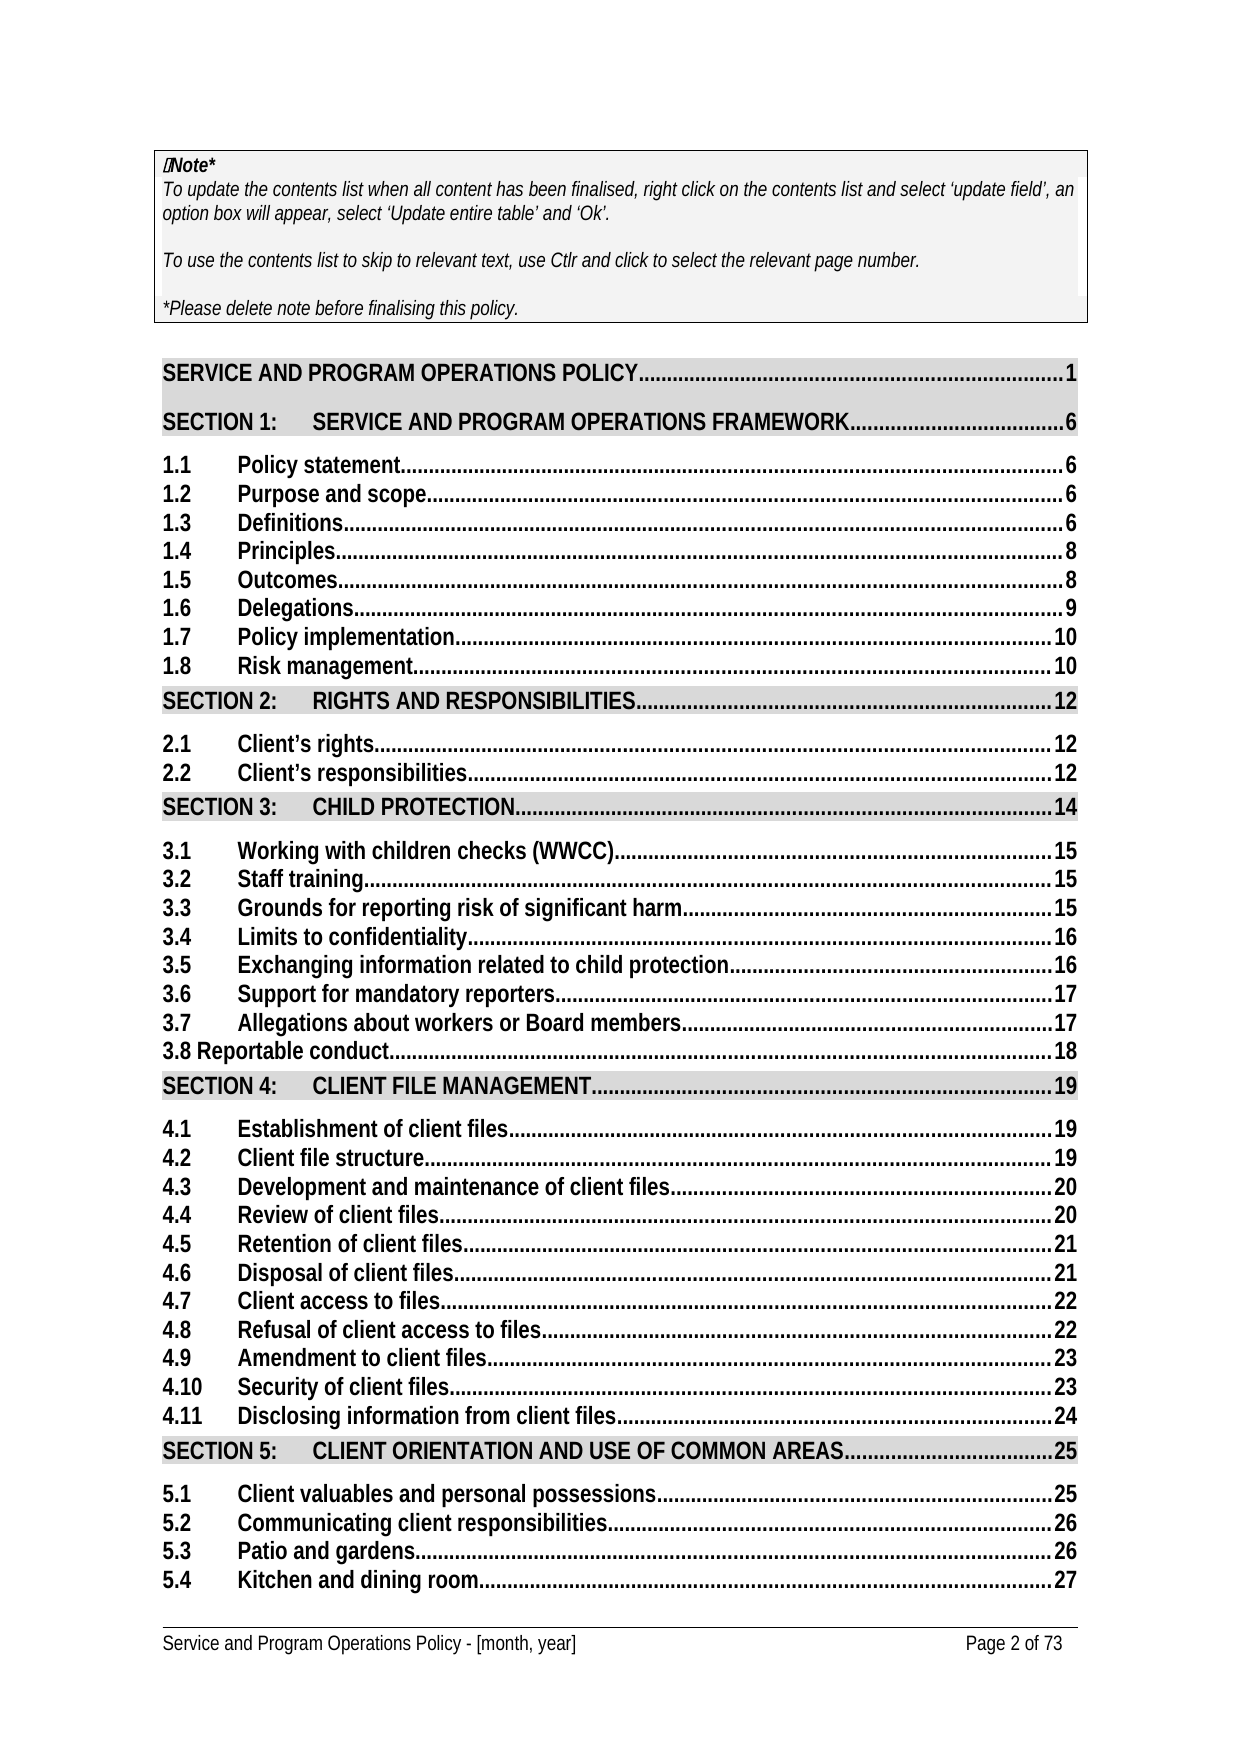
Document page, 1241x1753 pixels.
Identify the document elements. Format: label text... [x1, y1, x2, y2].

text 1.8 Risk management 10 [162, 651, 1078, 679]
text 1.4 Principles 8 [162, 536, 1078, 565]
text 4.8 Refusal of client access to files 22 [162, 1315, 1078, 1343]
text SERVICE AND PROGRAM OPERATIONS POLICY 1 [162, 358, 1078, 386]
text 3.2 Staff training 15 [162, 864, 1078, 893]
text 4.11 Disclosing information from client files 24 [162, 1401, 1078, 1429]
text 4.10 Security of client files 23 [162, 1372, 1078, 1401]
text *Please delete note before finalising this policy. [155, 294, 1087, 322]
text SECTION 4: CLIENT FILE MANAGEMENT 19 [162, 1071, 1078, 1100]
text 4.3 Development and maintenance of client files 20 [162, 1172, 1078, 1200]
text 3.1 Working with children checks (WWCC) 15 [162, 836, 1078, 864]
text 1.1 Policy statement 6 [162, 450, 1078, 479]
text SECTION 5: CLIENT ORIENTATION AND USE OF COMMON AREAS 25 [162, 1436, 1078, 1464]
text 2.1 Client’s rights 12 [162, 729, 1078, 757]
text 2.2 Client’s responsibilities 12 [162, 757, 1078, 786]
text 3.8 Reportable conduct 18 [162, 1036, 1078, 1065]
text SECTION 1: SERVICE AND PROGRAM OPERATIONS FRAMEWORK 6 [162, 407, 1078, 436]
text 1.7 Policy implementation 10 [162, 622, 1078, 651]
text 5.2 Communicating client responsibilities 26 [162, 1507, 1078, 1536]
text 3.3 Grounds for reporting risk of significant harm 15 [162, 893, 1078, 922]
text 3.5 Exchanging information related to child protection 16 [162, 950, 1078, 979]
text 4.6 Disposal of client files 21 [162, 1257, 1078, 1286]
text 5.4 Kitchen and dining room 27 [162, 1565, 1078, 1593]
text 4.7 Client access to files 22 [162, 1286, 1078, 1315]
text 4.2 Client file structure 19 [162, 1143, 1078, 1172]
text SECTION 3: CHILD PROTECTION 14 [162, 792, 1078, 821]
text 3.7 Allegations about workers or Board members 17 [162, 1007, 1078, 1036]
text 1.3 Definitions 6 [162, 507, 1078, 536]
text 5.3 Patio and gardens 26 [162, 1536, 1078, 1565]
text 4.4 Review of client files 20 [162, 1200, 1078, 1229]
text 1.5 Outcomes 8 [162, 565, 1078, 593]
text 5.1 Client valuables and personal possessions 25 [162, 1479, 1078, 1507]
text 3.6 Support for mandatory reporters 17 [162, 979, 1078, 1007]
text Note* [155, 151, 1087, 177]
text SECTION 2: RIGHTS AND RESPONSIBILITIES 12 [162, 686, 1078, 714]
text 1.2 Purpose and scope 6 [162, 479, 1078, 507]
text 4.1 Establishment of client files 19 [162, 1114, 1078, 1143]
text To use the contents list to skip to relevant text, use Ctlr and click to select the relevant page number. [162, 248, 1078, 272]
text To update the contents list when all content has been finalised, right click on the contents list and select ‘update field’, an option box will appear, select ‘Update entire table’ and ‘Ok’. [162, 177, 1078, 224]
text 4.9 Amendment to client files 23 [162, 1343, 1078, 1372]
text 4.5 Retention of client files 21 [162, 1229, 1078, 1257]
text 3.4 Limits to confidentiality 16 [162, 922, 1078, 950]
text 1.6 Delegations 9 [162, 593, 1078, 622]
